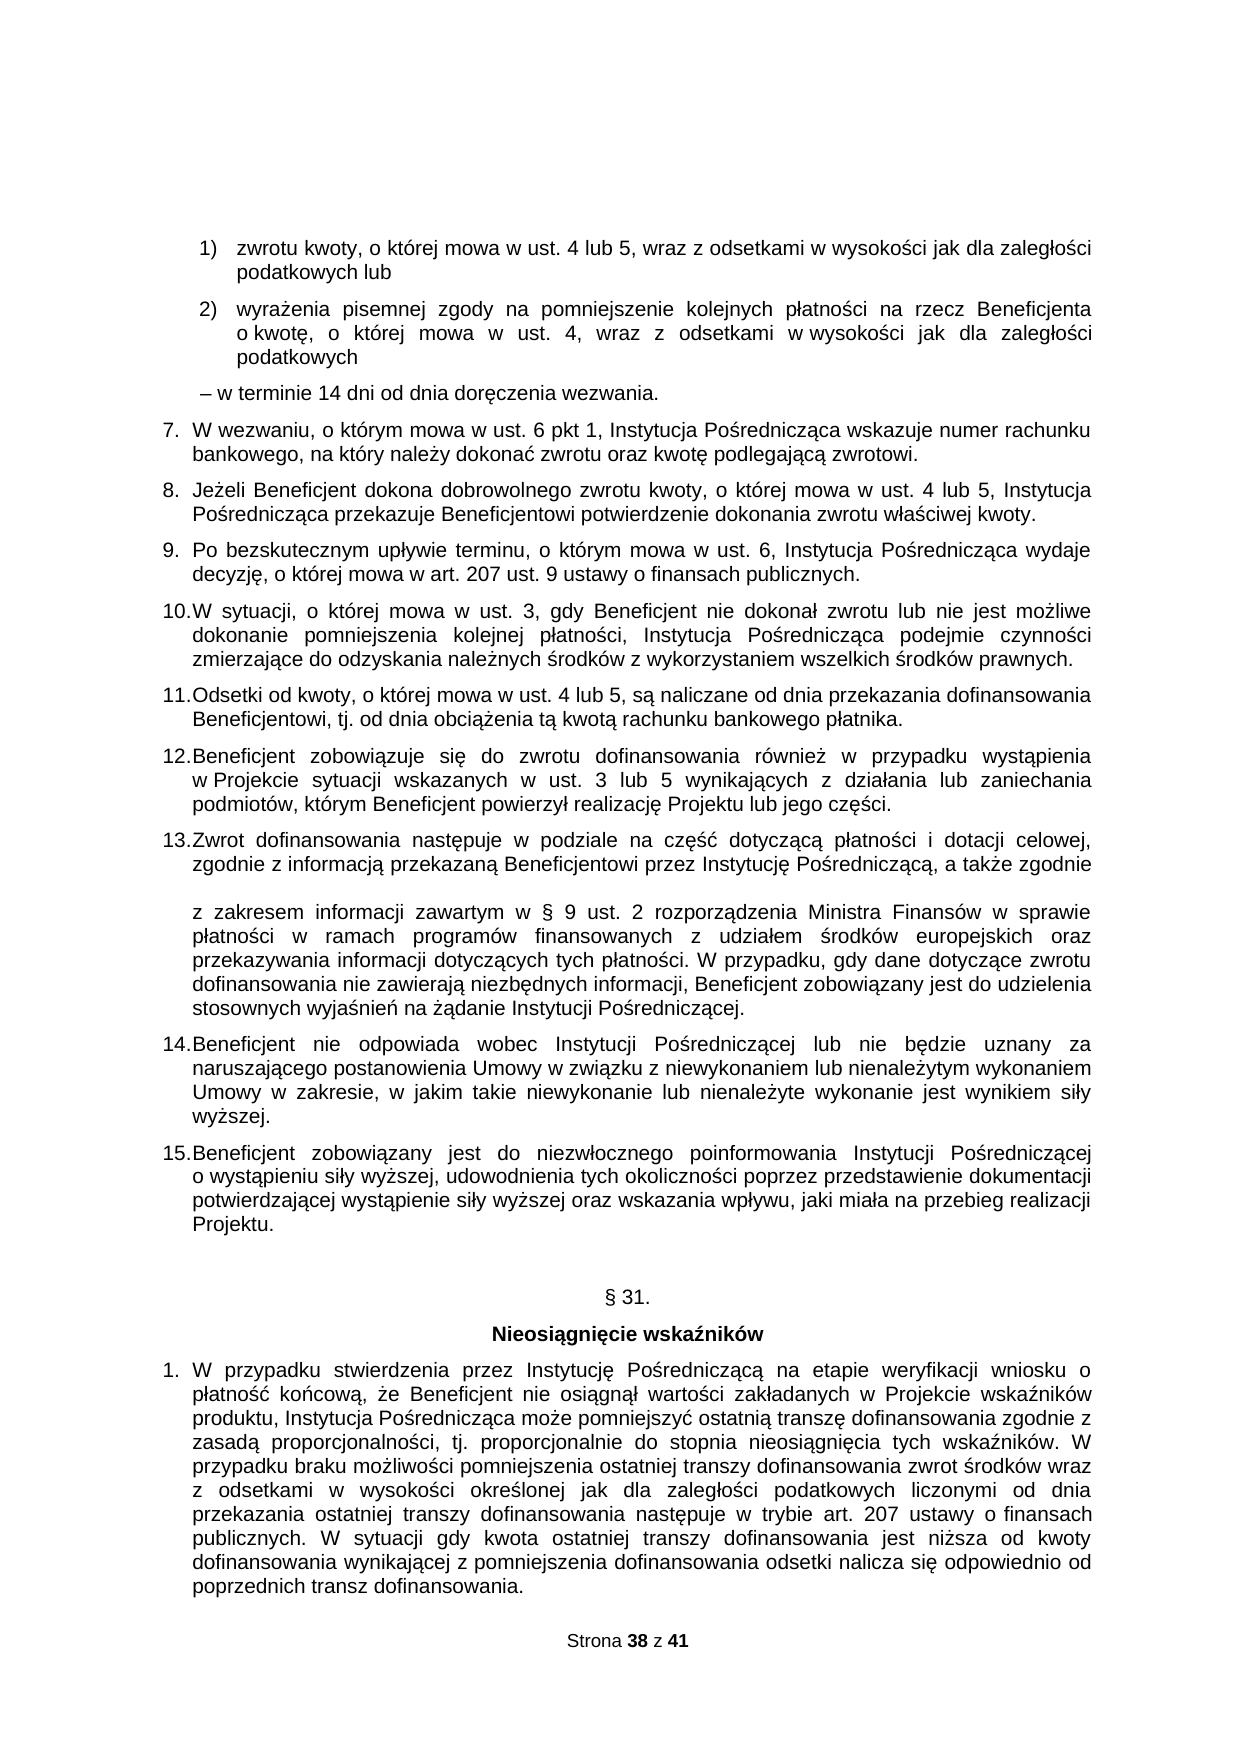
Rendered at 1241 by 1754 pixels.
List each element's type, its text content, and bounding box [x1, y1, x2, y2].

list zwrotu kwoty, o której mowa w ust. 4 lub 5, wraz z odsetkami w wysokości jak dla zaległości podatkowych lub [199, 236, 1092, 284]
list W wezwaniu, o którym mowa w ust. 6 pkt 1, Instytucja Pośrednicząca wskazuje numer rachunku bankowego, na który należy dokonać zwrotu oraz kwotę podlegającą zwrotowi. [162, 417, 1092, 465]
text § 31. [162, 1285, 1092, 1309]
text – w terminie 14 dni od dnia doręczenia wezwania. [200, 381, 1092, 405]
list Beneficjent zobowiązuje się do zwrotu dofinansowania również w przypadku wystąpienia w Projekcie sytuacji wskazanych w ust. 3 lub 5 wynikających z działania lub zaniechania podmiotów, którym Beneficjent powierzył realizację Projektu lub jego części. [162, 743, 1092, 815]
list Po bezskutecznym upływie terminu, o którym mowa w ust. 6, Instytucja Pośrednicząca wydaje decyzję, o której mowa w art. 207 ust. 9 ustawy o finansach publicznych. [162, 538, 1092, 586]
list Odsetki od kwoty, o której mowa w ust. 4 lub 5, są naliczane od dnia przekazania dofinansowania Beneficjentowi, tj. od dnia obciążenia tą kwotą rachunku bankowego płatnika. [162, 683, 1092, 731]
list wyrażenia pisemnej zgody na pomniejszenie kolejnych płatności na rzecz Beneficjenta o kwotę, o której mowa w ust. 4, wraz z odsetkami w wysokości jak dla zaległości podatkowych [199, 297, 1092, 368]
text Nieosiągnięcie wskaźników [162, 1322, 1092, 1346]
list Zwrot dofinansowania następuje w podziale na część dotyczącą płatności i dotacji celowej, zgodnie z informacją przekazaną Beneficjentowi przez Instytucję Pośredniczącą, a także zgodnie z zakresem informacji zawartym w § 9 ust. 2 rozporządzenia Ministra Finansów w sprawie płatności w ramach programów finansowanych z udziałem środków europejskich oraz przekazywania informacji dotyczących tych płatności. W przypadku, gdy dane dotyczące zwrotu dofinansowania nie zawierają niezbędnych informacji, Beneficjent zobowiązany jest do udzielenia stosownych wyjaśnień na żądanie Instytucji Pośredniczącej. [162, 828, 1092, 1019]
list W sytuacji, o której mowa w ust. 3, gdy Beneficjent nie dokonał zwrotu lub nie jest możliwe dokonanie pomniejszenia kolejnej płatności, Instytucja Pośrednicząca podejmie czynności zmierzające do odzyskania należnych środków z wykorzystaniem wszelkich środków prawnych. [162, 599, 1092, 671]
list Jeżeli Beneficjent dokona dobrowolnego zwrotu kwoty, o której mowa w ust. 4 lub 5, Instytucja Pośrednicząca przekazuje Beneficjentowi potwierdzenie dokonania zwrotu właściwej kwoty. [162, 478, 1092, 526]
list Beneficjent zobowiązany jest do niezwłocznego poinformowania Instytucji Pośredniczącej o wystąpieniu siły wyższej, udowodnienia tych okoliczności poprzez przedstawienie dokumentacji potwierdzającej wystąpienie siły wyższej oraz wskazania wpływu, jaki miała na przebieg realizacji Projektu. [162, 1140, 1092, 1236]
list W przypadku stwierdzenia przez Instytucję Pośredniczącą na etapie weryfikacji wniosku o płatność końcową, że Beneficjent nie osiągnął wartości zakładanych w Projekcie wskaźników produktu, Instytucja Pośrednicząca może pomniejszyć ostatnią transzę dofinansowania zgodnie z zasadą proporcjonalności, tj. proporcjonalnie do stopnia nieosiągnięcia tych wskaźników. W przypadku braku możliwości pomniejszenia ostatniej transzy dofinansowania zwrot środków wraz z odsetkami w wysokości określonej jak dla zaległości podatkowych liczonymi od dnia przekazania ostatniej transzy dofinansowania następuje w trybie art. 207 ustawy o finansach publicznych. W sytuacji gdy kwota ostatniej transzy dofinansowania jest niższa od kwoty dofinansowania wynikającej z pomniejszenia dofinansowania odsetki nalicza się odpowiednio od poprzednich transz dofinansowania. [162, 1358, 1092, 1598]
list Beneficjent nie odpowiada wobec Instytucji Pośredniczącej lub nie będzie uznany za naruszającego postanowienia Umowy w związku z niewykonaniem lub nienależytym wykonaniem Umowy w zakresie, w jakim takie niewykonanie lub nienależyte wykonanie jest wynikiem siły wyższej. [162, 1032, 1092, 1128]
